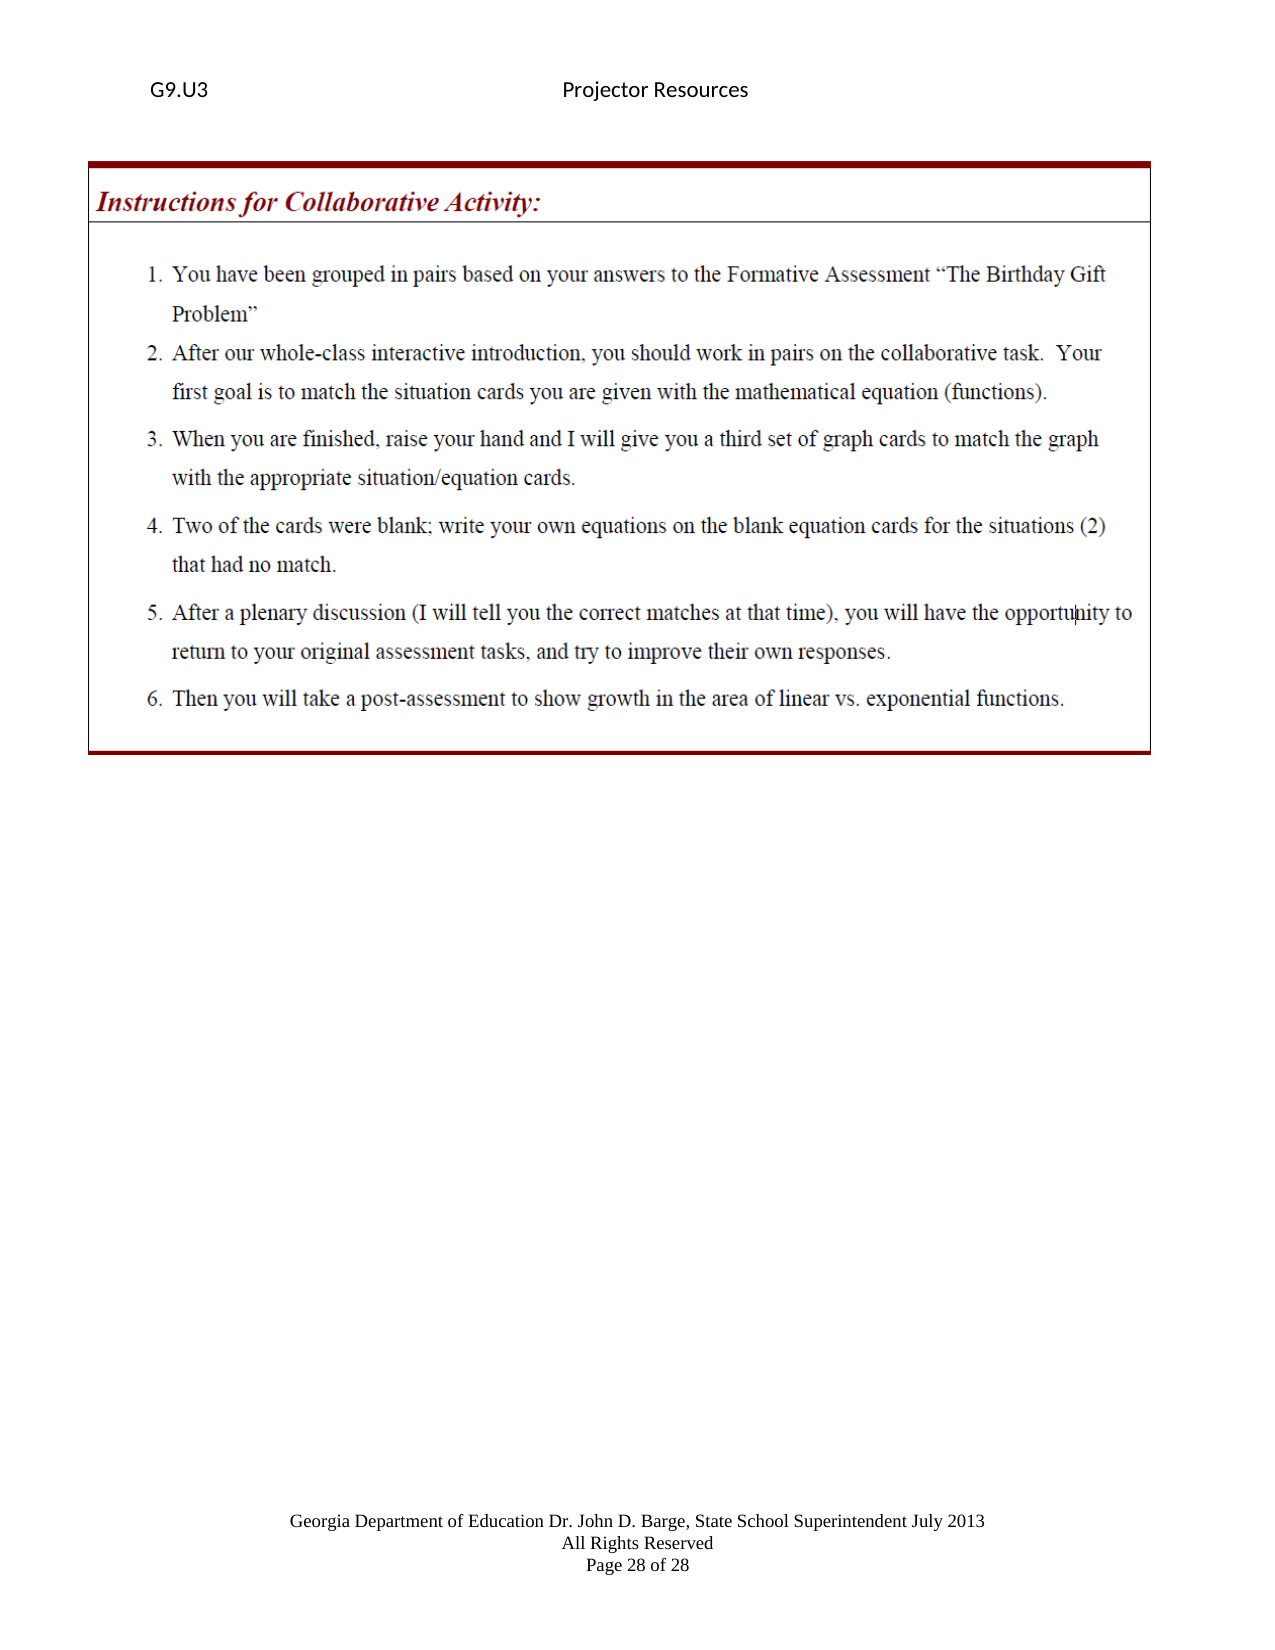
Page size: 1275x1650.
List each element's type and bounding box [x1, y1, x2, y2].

picture [86, 158, 1154, 756]
